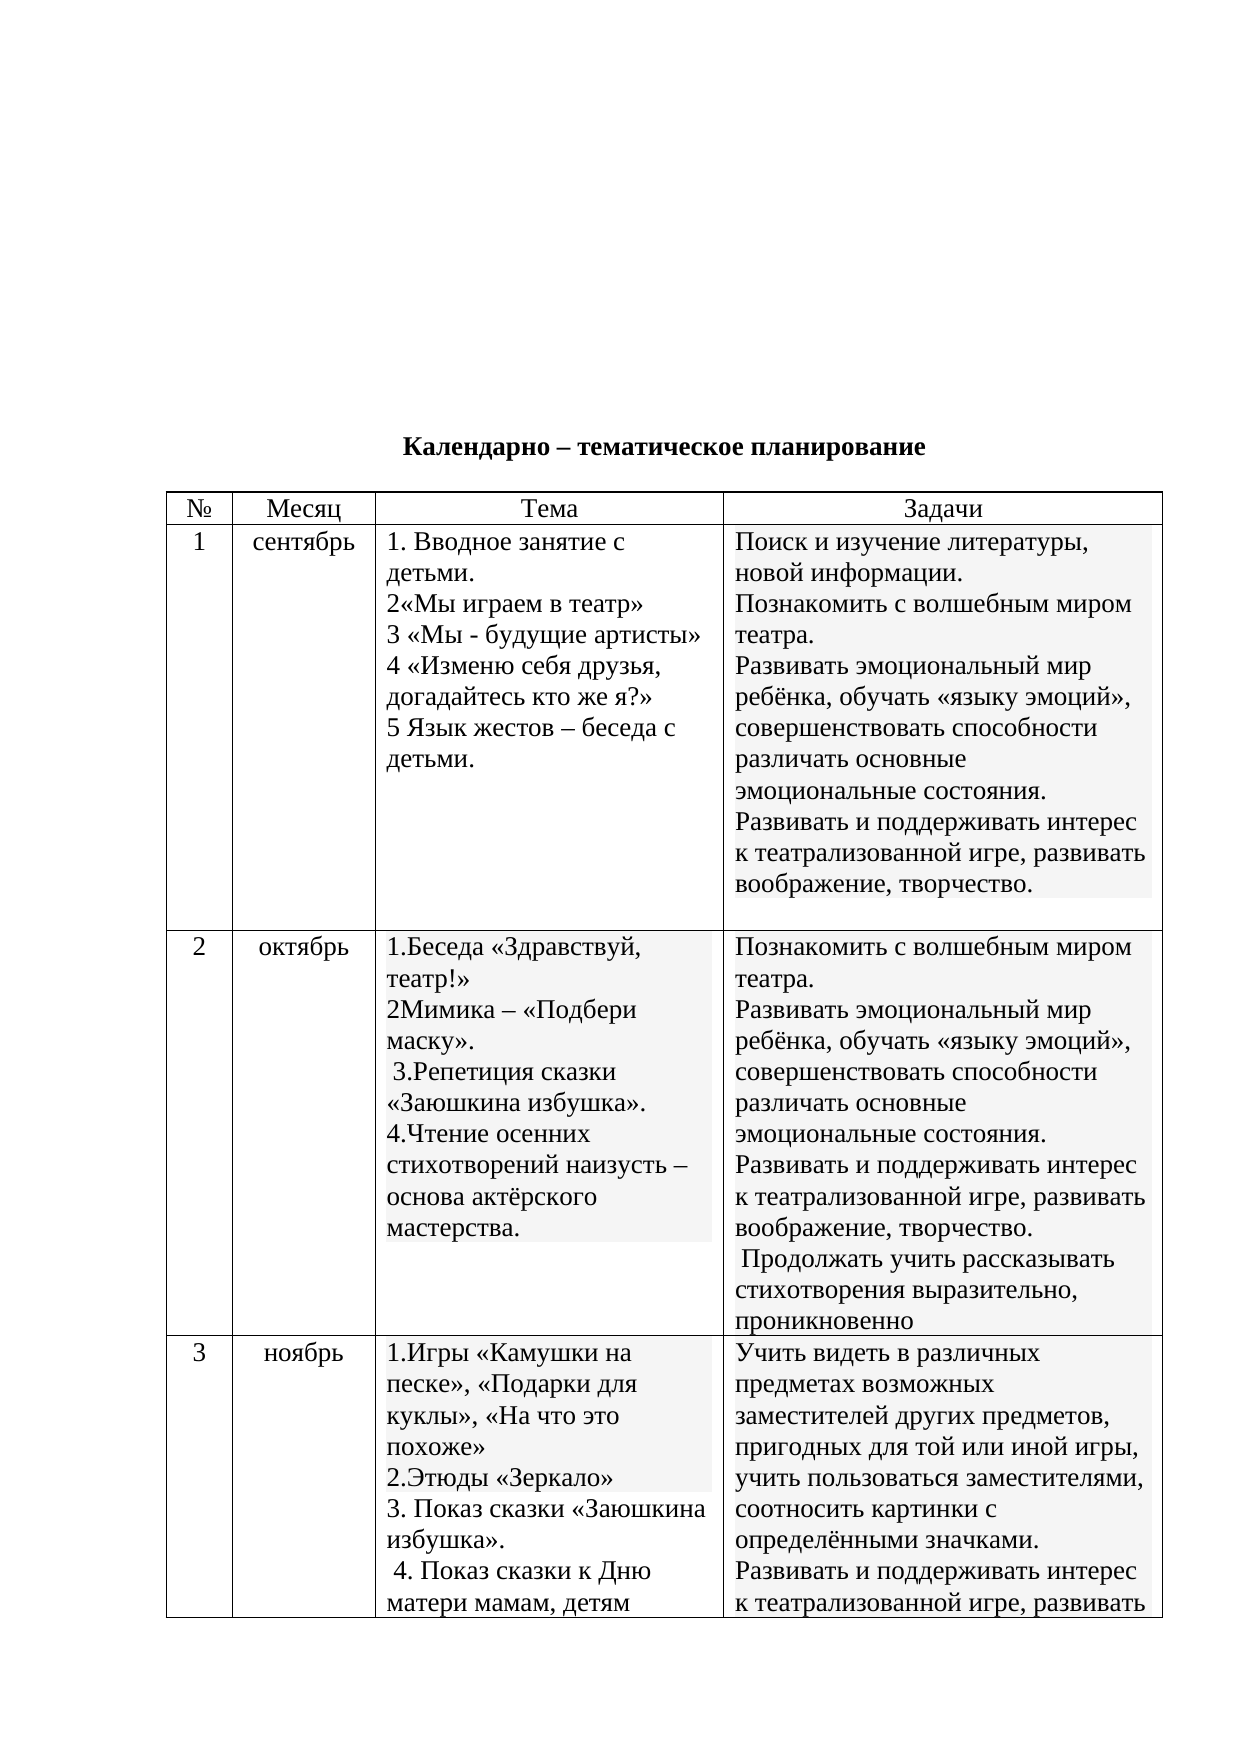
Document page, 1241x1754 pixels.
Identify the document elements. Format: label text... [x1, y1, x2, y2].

table_header Месяц [233, 493, 375, 523]
table_header № [167, 493, 232, 523]
table_header Задачи [724, 493, 1162, 523]
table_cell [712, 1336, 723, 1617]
table_cell ноябрь [233, 1336, 375, 1617]
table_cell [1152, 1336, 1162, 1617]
table_cell 1. Вводное занятие с детьми. 2«Мы играем в театр» 3 «Мы - будущие артисты» 4 «Изменю себя друзья, догадайтесь кто же я?» 5 Язык жестов – беседа с детьми. [376, 525, 723, 929]
table_cell 2 [167, 931, 232, 1335]
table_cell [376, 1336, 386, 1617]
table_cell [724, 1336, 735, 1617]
table_cell 1.Беседа «Здравствуй, театр!» 2Мимика – «Подбери маску». 3.Репетиция сказки «Заюшкина избушка». 4.Чтение осенних стихотворений наизусть – основа актёрского мастерства. [376, 931, 723, 1335]
table_cell Поиск и изучение литературы, новой информации. Познакомить с волшебным миром театра. Развивать эмоциональный мир ребёнка, обучать «языку эмоций», совершенствовать способности различать основные эмоциональные состояния. Развивать и поддерживать интерес к театрализованной игре, развивать воображение, творчество. [724, 525, 1162, 929]
table_cell октябрь [233, 931, 375, 1335]
table_cell 3 [167, 1336, 232, 1617]
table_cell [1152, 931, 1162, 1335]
table_cell 1 [167, 525, 232, 929]
table_cell сентябрь [233, 525, 375, 929]
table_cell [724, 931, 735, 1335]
table_header Тема [376, 493, 723, 523]
text Календарно – тематическое планирование [177, 429, 1152, 461]
